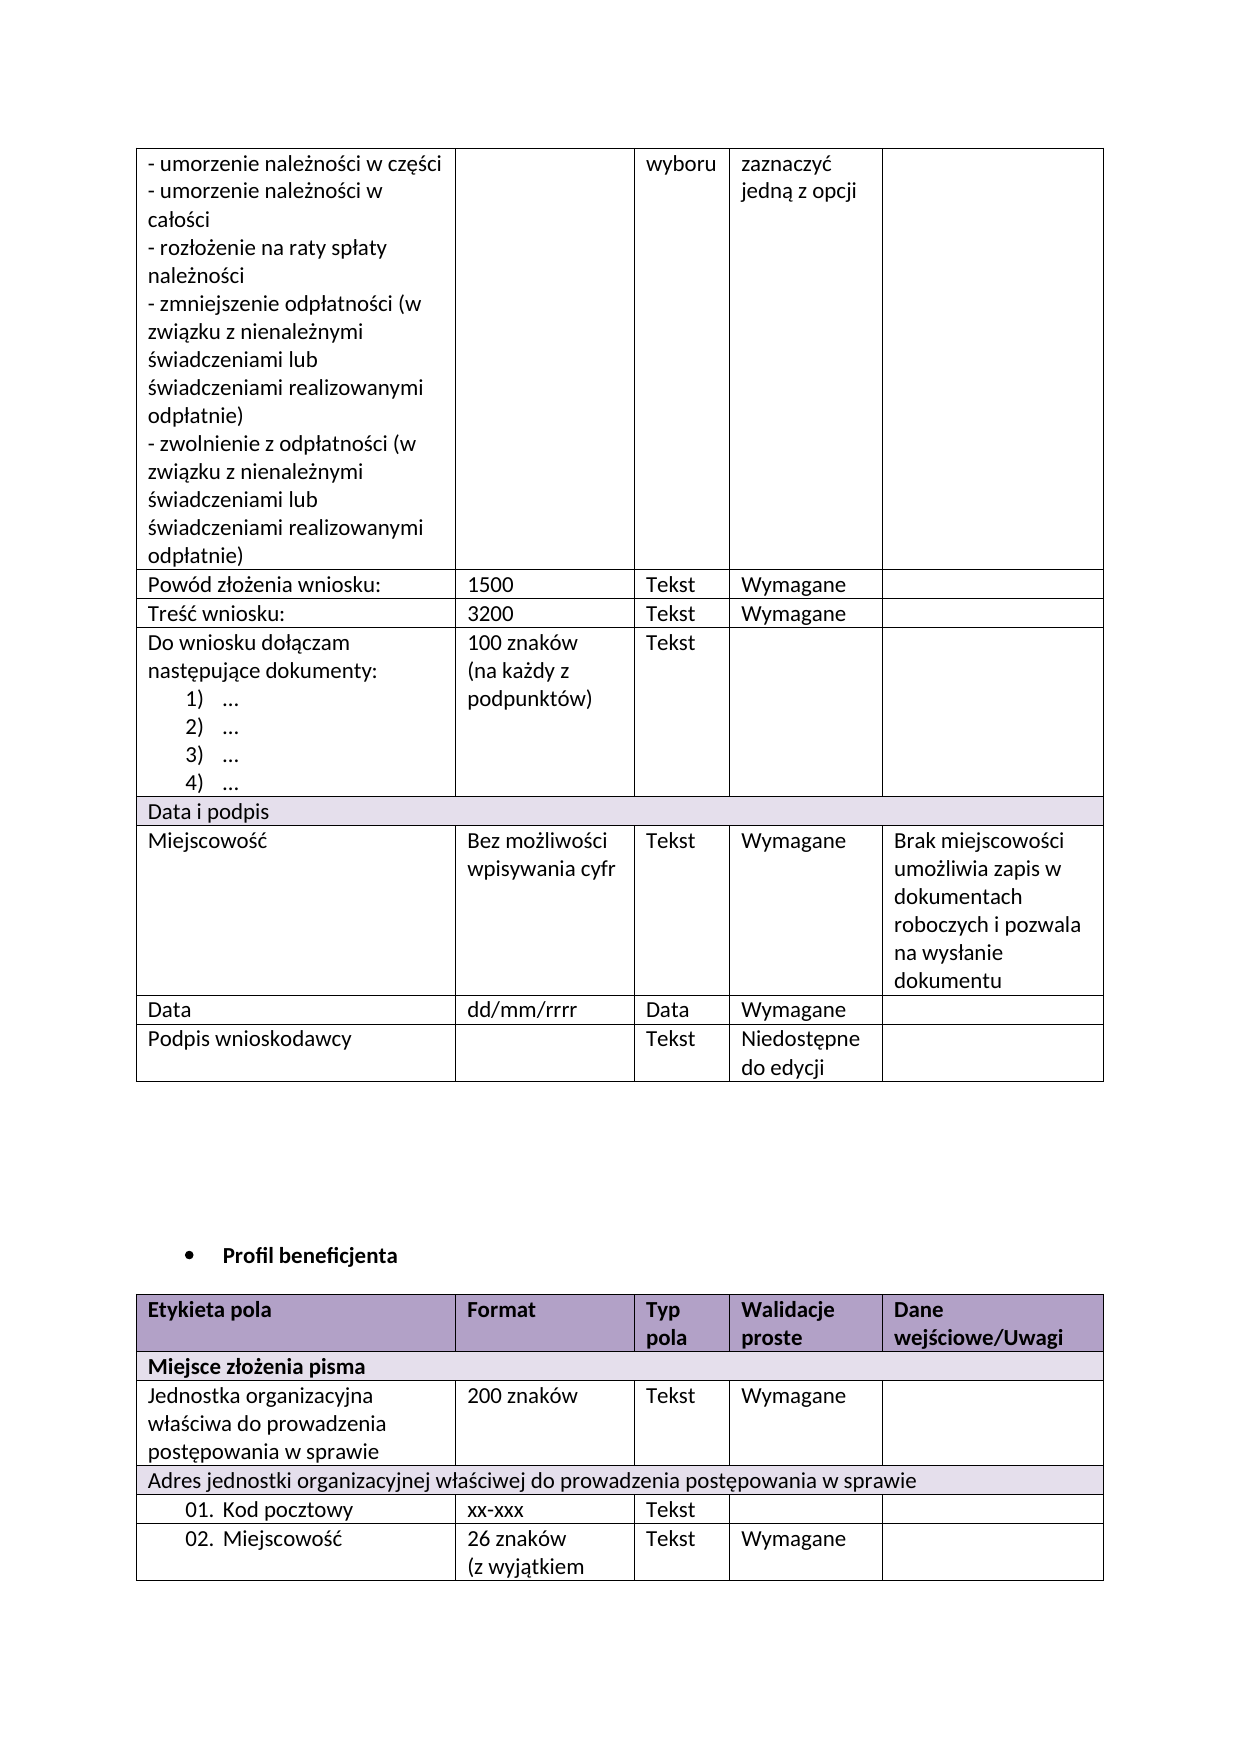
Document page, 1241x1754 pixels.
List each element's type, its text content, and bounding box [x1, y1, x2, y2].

table_cell [883, 149, 1103, 569]
table_cell 200 znaków [456, 1381, 634, 1465]
table_cell Tekst [635, 599, 729, 627]
table_cell [456, 149, 634, 569]
table_cell [883, 599, 1103, 627]
table_cell Wymagane [730, 599, 882, 627]
table_cell Do wniosku dołączam następujące dokumenty: … … … … [137, 628, 455, 796]
table_cell Powód złożenia wniosku: [137, 570, 455, 598]
table_cell Data [635, 996, 729, 1023]
table_cell Data [137, 996, 455, 1023]
table_cell Tekst [635, 1381, 729, 1465]
table_cell Adres jednostki organizacyjnej właściwej do prowadzenia postępowania w sprawie [137, 1466, 1103, 1494]
table_cell Wymagane [730, 570, 882, 598]
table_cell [456, 1524, 634, 1580]
table_cell Miejsce złożenia pisma [137, 1352, 1103, 1380]
table_cell dd/mm/rrrr [456, 996, 634, 1023]
table_cell [730, 628, 882, 796]
table_cell Podpis wnioskodawcy [137, 1025, 455, 1081]
table_cell Jednostka organizacyjna właściwa do prowadzenia postępowania w sprawie [137, 1381, 455, 1465]
table_cell [883, 570, 1103, 598]
table_cell 100 znaków (na każdy z podpunktów) [456, 628, 634, 796]
table_cell xx-xxx [456, 1495, 634, 1523]
table_cell [883, 1495, 1103, 1523]
table_cell Tekst [635, 1495, 729, 1523]
table_cell Kod pocztowy [137, 1495, 455, 1523]
table_cell Tekst [635, 628, 729, 796]
table_cell Pola wyboru [635, 149, 729, 569]
table_header Format [456, 1295, 634, 1351]
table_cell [137, 149, 455, 569]
table_header Typ pola [635, 1295, 729, 1351]
table_cell [456, 1025, 634, 1081]
table_cell Brak miejscowości umożliwia zapis w dokumentach roboczych i pozwala na wysłanie dokumentu [883, 826, 1103, 994]
table_cell [883, 628, 1103, 796]
table_cell Wymagane [730, 996, 882, 1023]
table_cell [883, 1381, 1103, 1465]
table_header Walidacje proste [730, 1295, 882, 1351]
table_cell Miejscowość [137, 826, 455, 994]
table_cell Wymagane [730, 1524, 882, 1580]
table_cell Bez możliwości wpisywania cyfr [456, 826, 634, 994]
table_cell Wymagane [730, 826, 882, 994]
table_cell Tekst [635, 570, 729, 598]
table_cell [730, 149, 882, 569]
table_cell Treść wniosku: [137, 599, 455, 627]
table_cell Wymagane [730, 1381, 882, 1465]
table_cell [730, 1495, 882, 1523]
table_cell [883, 1524, 1103, 1580]
table_cell 1500 [456, 570, 634, 598]
list Profil beneficjenta [185, 1241, 1093, 1269]
table_cell Tekst [635, 1524, 729, 1580]
table_cell Tekst [635, 1025, 729, 1081]
table_cell Tekst [635, 826, 729, 994]
table_cell 3200 [456, 599, 634, 627]
table_cell Data i podpis [137, 797, 1103, 825]
table_cell Miejscowość [137, 1524, 455, 1580]
table_cell [883, 996, 1103, 1023]
table_header Etykieta pola [137, 1295, 455, 1351]
table_cell [883, 1025, 1103, 1081]
table_header Dane wejściowe/Uwagi [883, 1295, 1103, 1351]
table_cell Niedostępne do edycji [730, 1025, 882, 1081]
